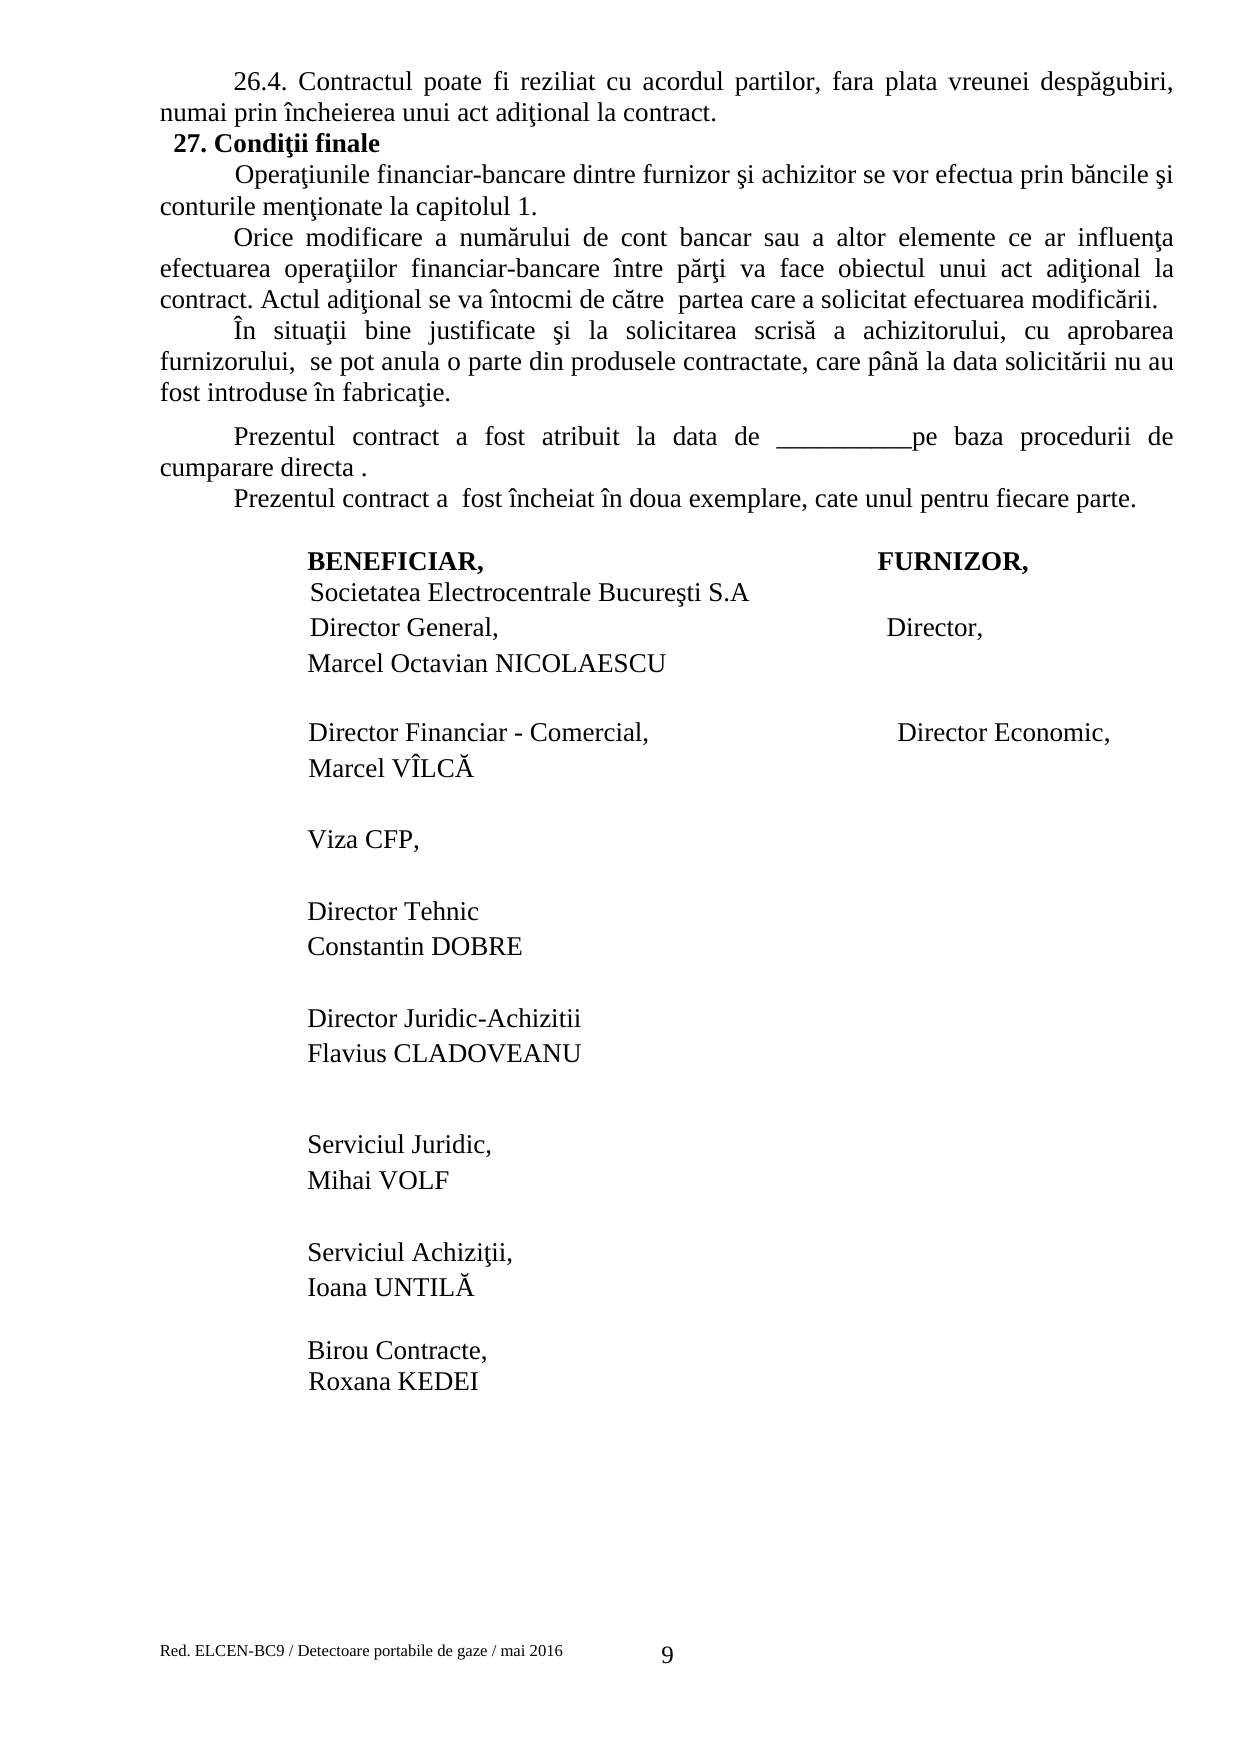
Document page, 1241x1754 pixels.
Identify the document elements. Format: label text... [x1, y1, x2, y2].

text Prezentul contract a fost încheiat în doua exemplare, cate unul pentru fiecare parte. [159, 482, 1175, 513]
text Flavius CLADOVEANU [159, 1038, 1175, 1069]
text Birou Contracte, [159, 1334, 1175, 1365]
text Operaţiunile financiar-bancare dintre furnizor şi achizitor se vor efectua prin băncile şi conturile menţionate la capitolul 1. [159, 158, 1175, 221]
text Constantin DOBRE [159, 930, 1175, 962]
text BENEFICIAR, FURNIZOR, [232, 545, 1175, 576]
text Orice modificare a numărului de cont bancar sau a altor elemente ce ar influenţa efectuarea operaţiilor financiar-bancare între părţi va face obiectul unui act adiţional la contract. Actul adiţional se va întocmi de către partea care a solicitat efectuarea modificării. [159, 221, 1175, 314]
text Marcel VÎLCĂ [159, 752, 1175, 783]
text Director Financiar - Comercial, Director Economic, [159, 716, 1175, 747]
text Ioana UNTILĂ [159, 1272, 1175, 1303]
text 27. Condiţii finale [159, 127, 1175, 158]
text 26.4. Contractul poate fi reziliat cu acordul partilor, fara plata vreunei despăgubiri, numai prin încheierea unui act adiţional la contract. [159, 65, 1175, 127]
text Prezentul contract a fost atribuit la data de __________pe baza procedurii de cumparare directa . [159, 420, 1175, 482]
text În situaţii bine justificate şi la solicitarea scrisă a achizitorului, cu aprobarea furnizorului, se pot anula o parte din produsele contractate, care până la data solicitării nu au fost introduse în fabricaţie. [159, 314, 1175, 408]
text Viza CFP, [159, 823, 1175, 854]
text Director Juridic-Achizitii [233, 1002, 1175, 1033]
text Marcel Octavian NICOLAESCU [159, 647, 1175, 678]
text Serviciul Juridic, [159, 1129, 1175, 1160]
text Mihai VOLF [159, 1164, 1175, 1196]
text Societatea Electrocentrale Bucureşti S.A Director General, Director, [159, 576, 1175, 643]
text Director Tehnic [233, 895, 1175, 926]
text Roxana KEDEI [159, 1365, 1175, 1396]
text Serviciul Achiziţii, [159, 1236, 1175, 1267]
